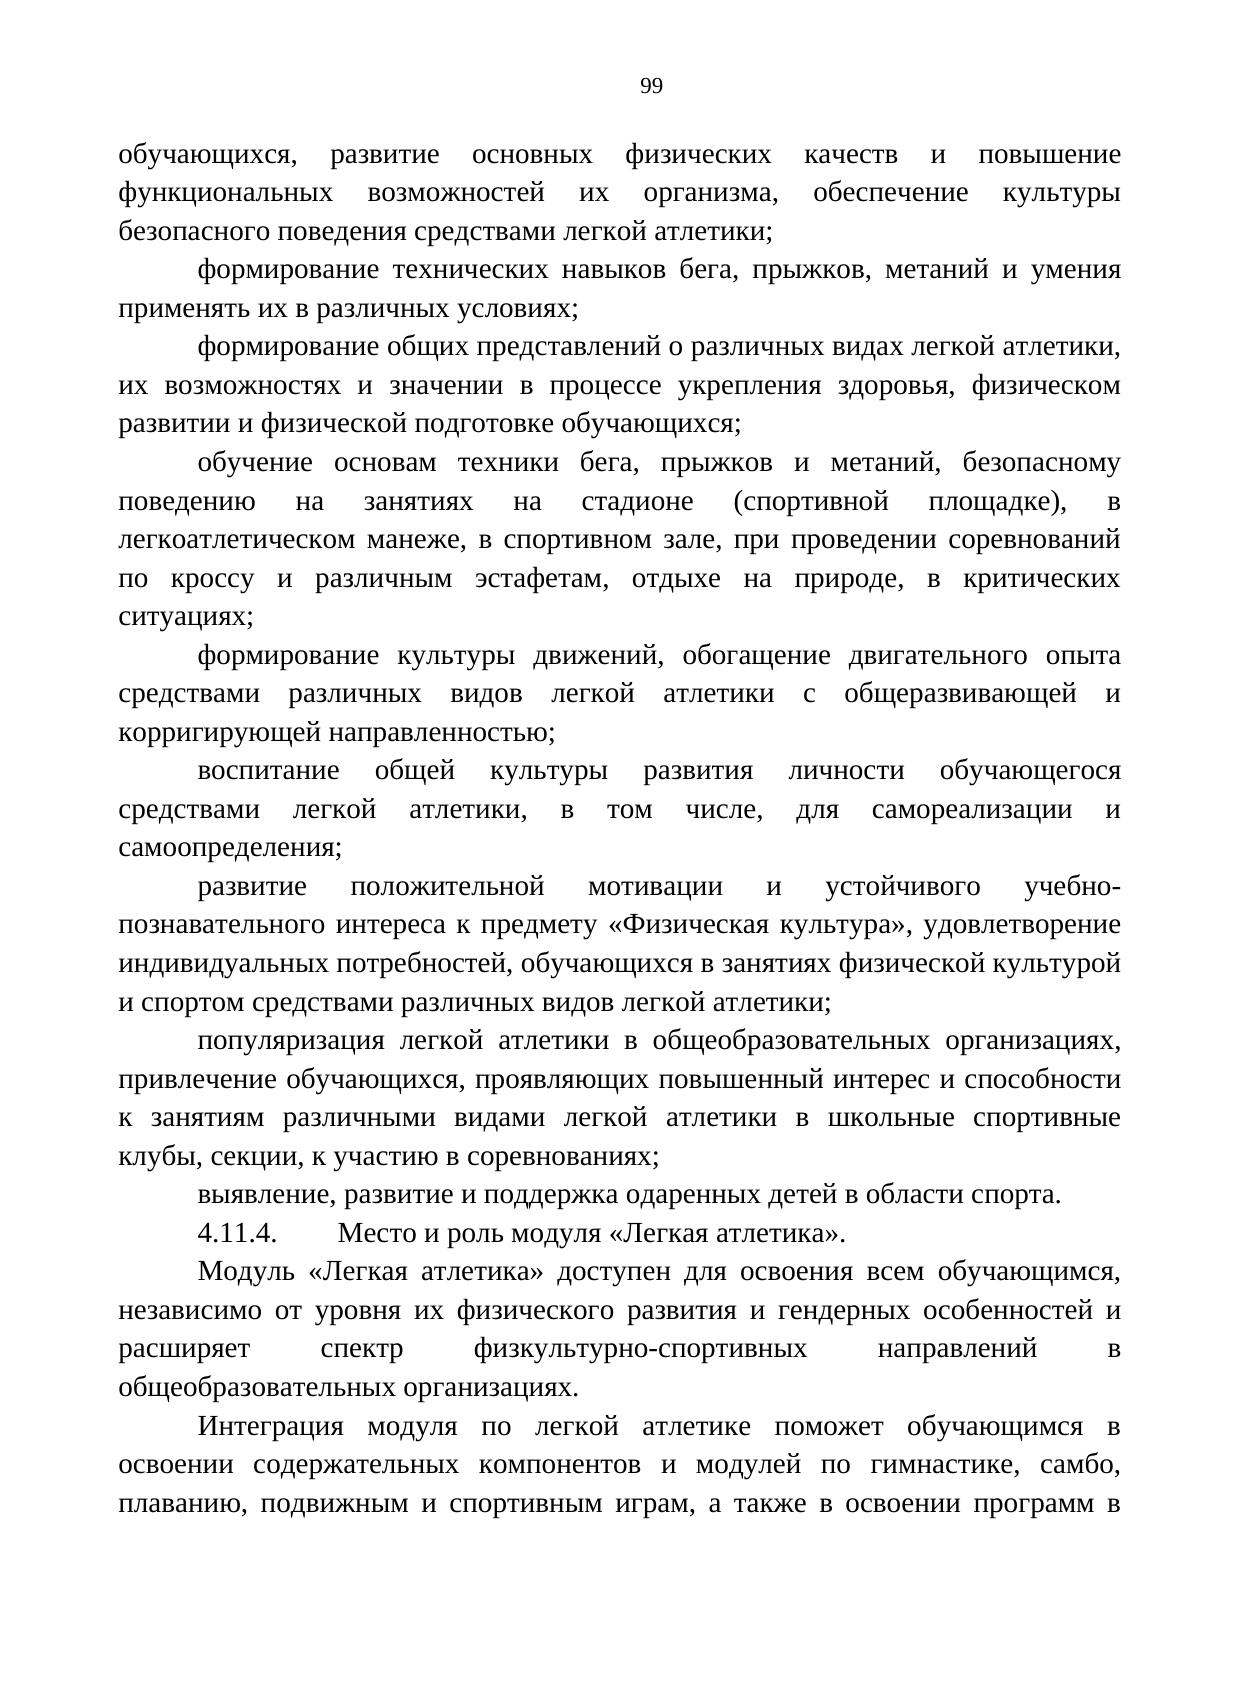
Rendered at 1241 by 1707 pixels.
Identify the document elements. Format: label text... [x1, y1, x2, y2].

text обучение основам техники бега, прыжков и метаний, безопасному поведению на занятиях на стадионе (спортивной площадке), в легкоатлетическом манеже, в спортивном зале, при проведении соревнований по кроссу и различным эстафетам, отдыхе на природе, в критических ситуациях; [118, 444, 1122, 632]
text Модуль «Легкая атлетика» доступен для освоения всем обучающимся, независимо от уровня их физического развития и гендерных особенностей и расширяет спектр физкультурно-спортивных направлений в общеобразовательных организациях. [118, 1253, 1122, 1403]
text формирование технических навыков бега, прыжков, метаний и умения применять их в различных условиях; [118, 251, 1122, 323]
text формирование общих представлений о различных видах легкой атлетики, их возможностях и значении в процессе укрепления здоровья, физическом развитии и физической подготовке обучающихся; [118, 328, 1122, 439]
text выявление, развитие и поддержка одаренных детей в области спорта. [118, 1176, 1122, 1210]
list Место и роль модуля «Легкая атлетика». [118, 1215, 1122, 1248]
text популяризация легкой атлетики в общеобразовательных организациях, привлечение обучающихся, проявляющих повышенный интерес и способности к занятиям различными видами легкой атлетики в школьные спортивные клубы, секции, к участию в соревнованиях; [118, 1022, 1122, 1171]
text воспитание общей культуры развития личности обучающегося средствами легкой атлетики, в том числе, для самореализации и самоопределения; [118, 752, 1122, 863]
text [118, 1408, 1122, 1518]
text формирование культуры движений, обогащение двигательного опыта средствами различных видов легкой атлетики с общеразвивающей и корригирующей направленностью; [118, 637, 1122, 747]
text развитие положительной мотивации и устойчивого учебно-познавательного интереса к предмету «Физическая культура», удовлетворение индивидуальных потребностей, обучающихся в занятиях физической культурой и спортом средствами различных видов легкой атлетики; [118, 868, 1122, 1017]
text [118, 136, 1122, 246]
